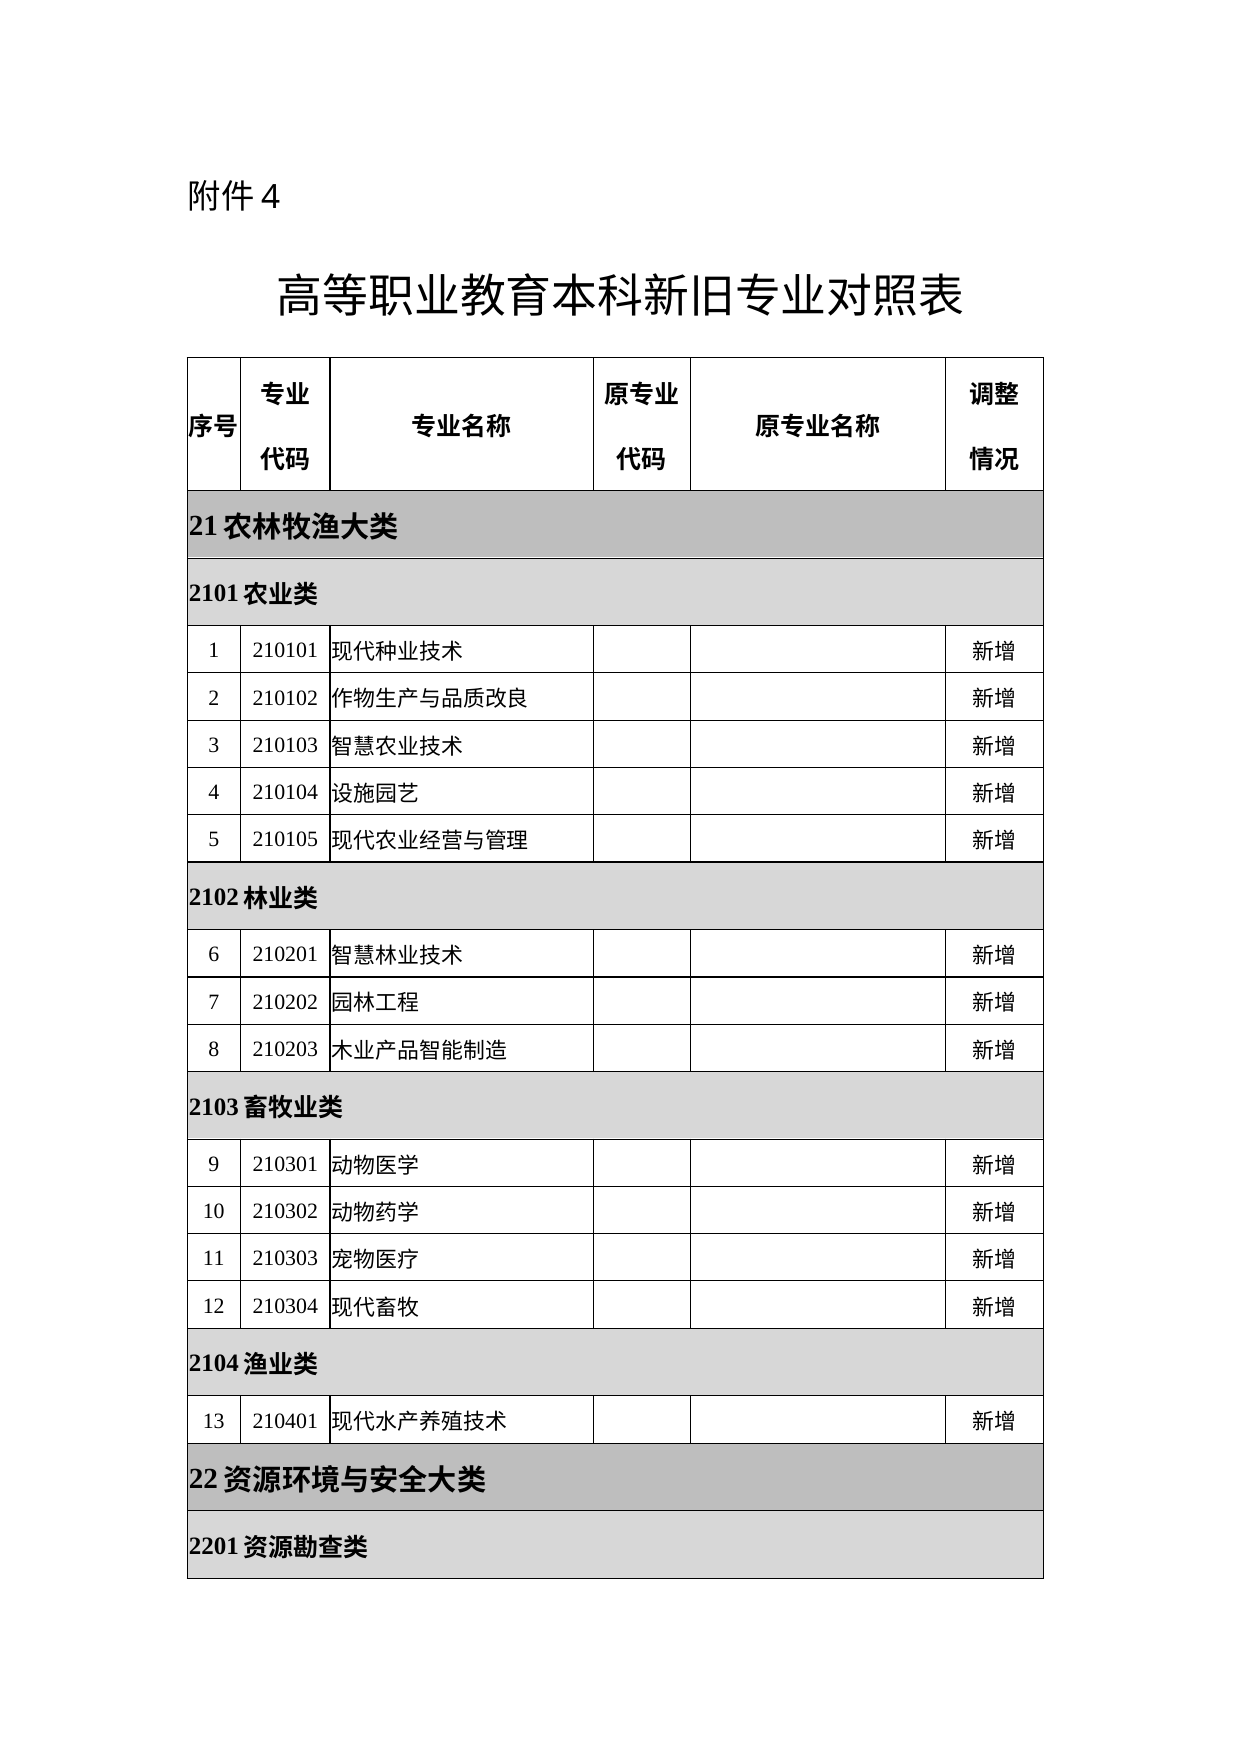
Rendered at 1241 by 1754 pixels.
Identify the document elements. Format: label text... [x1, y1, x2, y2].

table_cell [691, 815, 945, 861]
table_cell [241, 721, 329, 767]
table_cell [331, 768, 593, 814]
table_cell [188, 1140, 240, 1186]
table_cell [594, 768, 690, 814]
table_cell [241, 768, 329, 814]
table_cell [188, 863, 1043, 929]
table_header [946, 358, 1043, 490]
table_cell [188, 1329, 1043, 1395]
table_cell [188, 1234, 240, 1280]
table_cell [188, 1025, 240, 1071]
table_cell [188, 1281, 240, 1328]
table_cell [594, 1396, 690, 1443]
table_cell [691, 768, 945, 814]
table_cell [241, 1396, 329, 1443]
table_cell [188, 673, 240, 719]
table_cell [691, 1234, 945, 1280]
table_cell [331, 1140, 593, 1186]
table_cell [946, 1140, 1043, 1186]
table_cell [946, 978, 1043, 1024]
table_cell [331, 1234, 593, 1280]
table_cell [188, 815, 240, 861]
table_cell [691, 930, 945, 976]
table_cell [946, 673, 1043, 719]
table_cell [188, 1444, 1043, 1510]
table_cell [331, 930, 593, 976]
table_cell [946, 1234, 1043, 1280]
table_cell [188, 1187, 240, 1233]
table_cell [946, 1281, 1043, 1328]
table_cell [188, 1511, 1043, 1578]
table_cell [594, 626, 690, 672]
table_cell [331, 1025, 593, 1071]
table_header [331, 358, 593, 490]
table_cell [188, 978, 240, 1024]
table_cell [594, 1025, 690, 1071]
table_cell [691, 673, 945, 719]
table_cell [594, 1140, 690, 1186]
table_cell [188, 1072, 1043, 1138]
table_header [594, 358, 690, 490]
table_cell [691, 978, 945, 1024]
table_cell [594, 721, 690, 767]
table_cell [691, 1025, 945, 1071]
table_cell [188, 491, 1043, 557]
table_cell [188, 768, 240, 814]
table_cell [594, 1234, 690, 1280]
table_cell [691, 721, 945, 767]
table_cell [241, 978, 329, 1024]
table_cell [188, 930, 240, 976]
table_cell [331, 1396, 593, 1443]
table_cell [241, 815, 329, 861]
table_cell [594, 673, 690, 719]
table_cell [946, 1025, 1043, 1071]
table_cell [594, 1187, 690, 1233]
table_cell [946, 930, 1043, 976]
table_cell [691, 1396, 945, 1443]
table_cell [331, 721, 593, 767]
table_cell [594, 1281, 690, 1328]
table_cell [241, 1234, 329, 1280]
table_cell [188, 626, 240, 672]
text 附件4 [187, 162, 1053, 227]
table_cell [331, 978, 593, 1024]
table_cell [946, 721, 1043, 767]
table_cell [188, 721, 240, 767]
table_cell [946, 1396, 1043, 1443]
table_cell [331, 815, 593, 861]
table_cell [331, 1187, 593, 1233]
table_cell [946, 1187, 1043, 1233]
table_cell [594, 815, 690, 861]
text 高等职业教育本科新旧专业对照表 [187, 243, 1053, 341]
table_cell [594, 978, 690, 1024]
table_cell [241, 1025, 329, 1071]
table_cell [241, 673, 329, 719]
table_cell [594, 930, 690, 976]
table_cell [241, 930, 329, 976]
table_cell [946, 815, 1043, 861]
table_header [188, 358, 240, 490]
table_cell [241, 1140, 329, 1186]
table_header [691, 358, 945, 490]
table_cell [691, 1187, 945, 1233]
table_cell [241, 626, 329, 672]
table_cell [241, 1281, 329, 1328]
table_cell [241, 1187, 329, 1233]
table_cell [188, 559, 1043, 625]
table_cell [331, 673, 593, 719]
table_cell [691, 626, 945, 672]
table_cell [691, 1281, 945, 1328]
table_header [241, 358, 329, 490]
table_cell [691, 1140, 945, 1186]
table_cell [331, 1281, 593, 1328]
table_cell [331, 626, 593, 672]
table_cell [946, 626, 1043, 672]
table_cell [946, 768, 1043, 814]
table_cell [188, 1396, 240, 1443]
